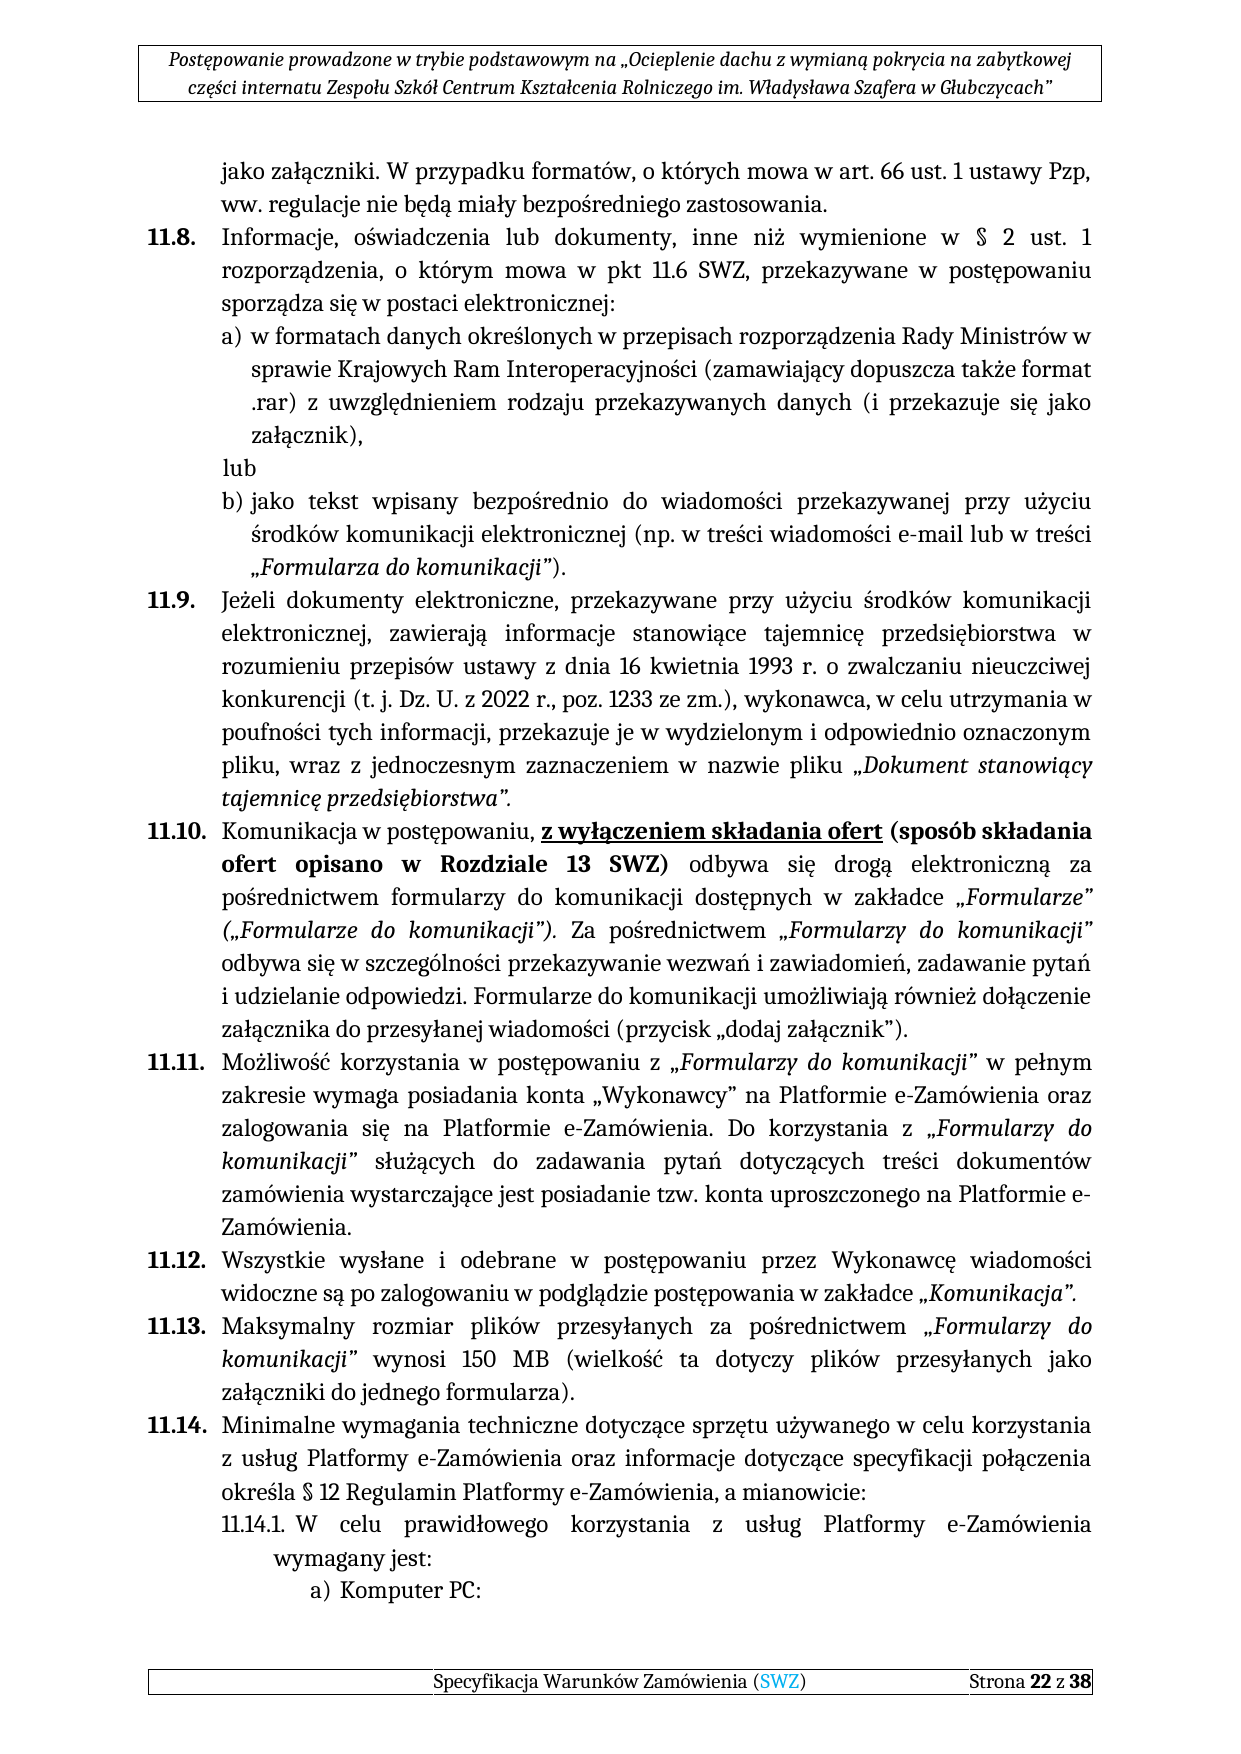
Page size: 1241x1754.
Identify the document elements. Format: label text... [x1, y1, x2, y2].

list Informacje, oświadczenia lub dokumenty, inne niż wymienione w § 2 ust. 1 rozporządzenia, o którym mowa w pkt 11.6 SWZ, przekazywane w postępowaniu sporządza się w postaci elektronicznej: [148, 223, 1093, 317]
list Jeżeli dokumenty elektroniczne, przekazywane przy użyciu środków komunikacji elektronicznej, zawierają informacje stanowiące tajemnicę przedsiębiorstwa w rozumieniu przepisów ustawy z dnia 16 kwietnia 1993 r. o zwalczaniu nieuczciwej konkurencji (t. j. Dz. U. z 2022 r., poz. 1233 ze zm.), wykonawca, w celu utrzymania w poufności tych informacji, przekazuje je w wydzielonym i odpowiednio oznaczonym pliku, wraz z jednoczesnym zaznaczeniem w nazwie pliku „Dokument stanowiący tajemnicę przedsiębiorstwa”. [148, 586, 1093, 813]
list Maksymalny rozmiar plików przesyłanych za pośrednictwem „Formularzy do komunikacji” wynosi 150 MB (wielkość ta dotyczy plików przesyłanych jako załączniki do jednego formularza). [148, 1312, 1093, 1407]
list Minimalne wymagania techniczne dotyczące sprzętu używanego w celu korzystania z usług Platformy e-Zamówienia oraz informacje dotyczące specyfikacji połączenia określa § 12 Regulamin Platformy e-Zamówienia, a mianowicie: [148, 1411, 1093, 1506]
list Komputer PC: [310, 1576, 1093, 1605]
list Komunikacja w postępowaniu, z wyłączeniem składania ofert (sposób składania ofert opisano w Rozdziale 13 SWZ) odbywa się drogą elektroniczną za pośrednictwem formularzy do komunikacji dostępnych w zakładce „Formularze” („Formularze do komunikacji”). Za pośrednictwem „Formularzy do komunikacji” odbywa się w szczególności przekazywanie wezwań i zawiadomień, zadawanie pytań i udzielanie odpowiedzi. Formularze do komunikacji umożliwiają również dołączenie załącznika do przesyłanej wiadomości (przycisk „dodaj załącznik”). [148, 817, 1093, 1044]
list w formatach danych określonych w przepisach rozporządzenia Rady Ministrów w sprawie Krajowych Ram Interoperacyjności (zamawiający dopuszcza także format .rar) z uwzględnieniem rodzaju przekazywanych danych (i przekazuje się jako załącznik), [221, 322, 1093, 449]
list W celu prawidłowego korzystania z usług Platformy e-Zamówienia wymagany jest: [221, 1510, 1093, 1572]
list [148, 157, 1093, 218]
list jako tekst wpisany bezpośrednio do wiadomości przekazywanej przy użyciu środków komunikacji elektronicznej (np. w treści wiadomości e-mail lub w treści „Formularza do komunikacji”). [221, 487, 1093, 582]
list Możliwość korzystania w postępowaniu z „Formularzy do komunikacji” w pełnym zakresie wymaga posiadania konta „Wykonawcy” na Platformie e-Zamówienia oraz zalogowania się na Platformie e-Zamówienia. Do korzystania z „Formularzy do komunikacji” służących do zadawania pytań dotyczących treści dokumentów zamówienia wystarczające jest posiadanie tzw. konta uproszczonego na Platformie e-Zamówienia. [148, 1048, 1093, 1242]
list Wszystkie wysłane i odebrane w postępowaniu przez Wykonawcę wiadomości widoczne są po zalogowaniu w podglądzie postępowania w zakładce „Komunikacja”. [148, 1246, 1093, 1308]
list lub [223, 454, 1093, 482]
